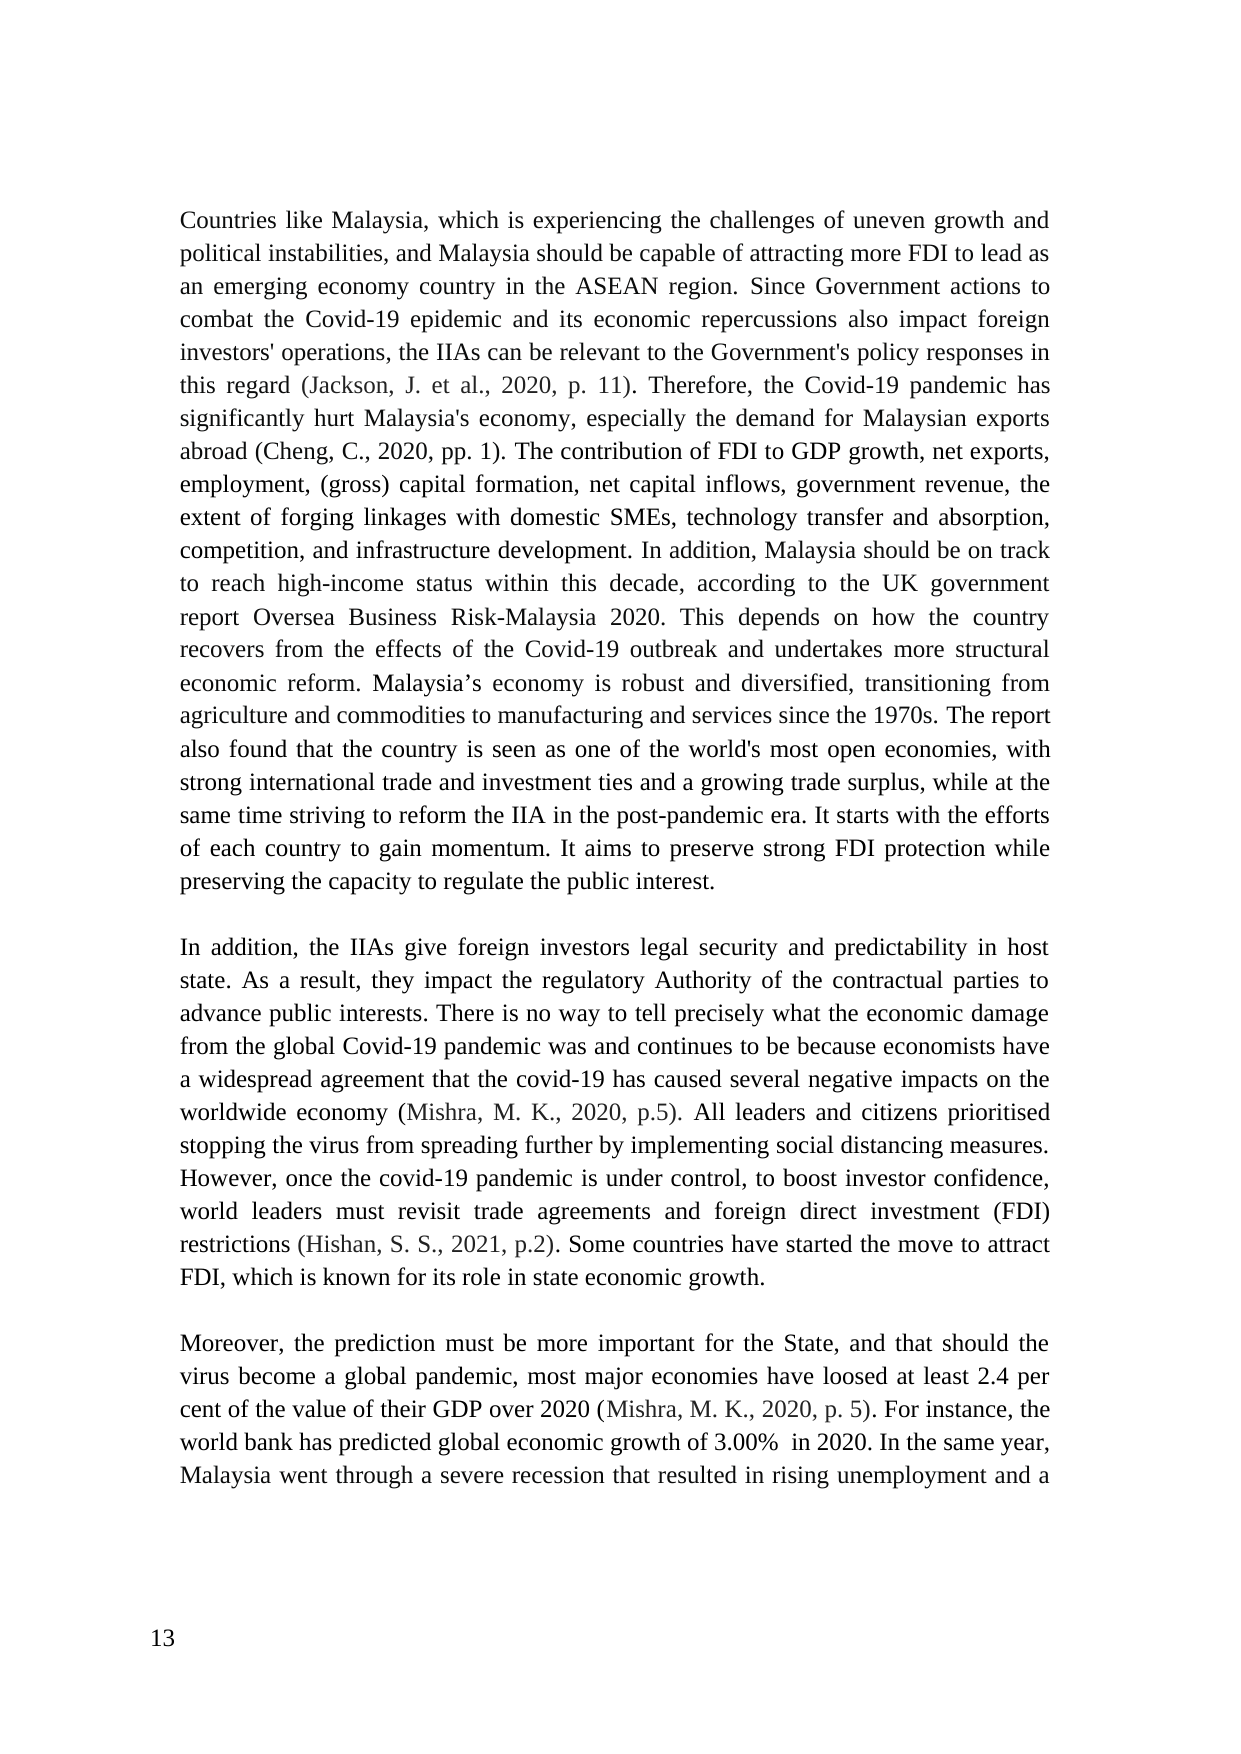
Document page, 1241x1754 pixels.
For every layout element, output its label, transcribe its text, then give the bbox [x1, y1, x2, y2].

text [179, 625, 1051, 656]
text In addition, the IIAs give foreign investors legal security and predictability in host state. As a result, they impact the regulatory Authority of the contractual parties to advance public interests. There is no way to tell precisely what the economic damage from the global Covid-19 pandemic was and continues to be because economists have a widespread agreement that the covid-19 has caused several negative impacts on the worldwide economy (Mishra, M. K., 2020, p.5). All leaders and citizens prioritised stopping the virus from spreading further by implementing social distancing measures. However, once the covid-19 pandemic is under control, to boost investor confidence, world leaders must revisit trade agreements and foreign direct investment (FDI) restrictions (Hishan, S. S., 2021, p.2). Some countries have started the move to attract FDI, which is known for its role in state economic growth. [179, 932, 1051, 1291]
text Countries like Malaysia, which is experiencing the challenges of uneven growth and political instabilities, and Malaysia should be capable of attracting more FDI to lead as an emerging economy country in the ASEAN region. Since Government actions to combat the Covid-19 epidemic and its economic repercussions also impact foreign investors' operations, the IIAs can be relevant to the Government's policy responses in this regard (Jackson, J. et al., 2020, p. 11). Therefore, the Covid-19 pandemic has significantly hurt Malaysia's economy, especially the demand for Malaysian exports abroad (Cheng, C., 2020, pp. 1). The contribution of FDI to GDP growth, net exports, employment, (gross) capital formation, net capital inflows, government revenue, the extent of forging linkages with domestic SMEs, technology transfer and absorption, competition, and infrastructure development. In addition, Malaysia should be on track to reach high-income status within this decade, according to the UK government report Oversea Business Risk-Malaysia 2020. This depends on how the country recovers from the effects of the Covid-19 outbreak and undertakes more structural economic reform. Malaysia’s economy is robust and diversified, transitioning from agriculture and commodities to manufacturing and services since the 1970s. The report also found that the country is seen as one of the world's most open economies, with strong international trade and investment ties and a growing trade surplus, while at the same time striving to reform the IIA in the post-pandemic era. It starts with the efforts of each country to gain momentum. It aims to preserve strong FDI protection while preserving the capacity to regulate the public interest. [179, 657, 1051, 894]
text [179, 1328, 1051, 1489]
text Countries like Malaysia, which is experiencing the challenges of uneven growth and political instabilities, and Malaysia should be capable of attracting more FDI to lead as an emerging economy country in the ASEAN region. Since Government actions to combat the Covid-19 epidemic and its economic repercussions also impact foreign investors' operations, the IIAs can be relevant to the Government's policy responses in this regard (Jackson, J. et al., 2020, p. 11). Therefore, the Covid-19 pandemic has significantly hurt Malaysia's economy, especially the demand for Malaysian exports abroad (Cheng, C., 2020, pp. 1). The contribution of FDI to GDP growth, net exports, employment, (gross) capital formation, net capital inflows, government revenue, the extent of forging linkages with domestic SMEs, technology transfer and absorption, competition, and infrastructure development. In addition, Malaysia should be on track to reach high-income status within this decade, according to the UK government report Oversea Business Risk-Malaysia 2020. This depends on how the country recovers from the effects of the Covid-19 outbreak and undertakes more structural economic reform. Malaysia’s economy is robust and diversified, transitioning from agriculture and commodities to manufacturing and services since the 1970s. The report also found that the country is seen as one of the world's most open economies, with strong international trade and investment ties and a growing trade surplus, while at the same time striving to reform the IIA in the post-pandemic era. It starts with the efforts of each country to gain momentum. It aims to preserve strong FDI protection while preserving the capacity to regulate the public interest. [179, 205, 1051, 580]
